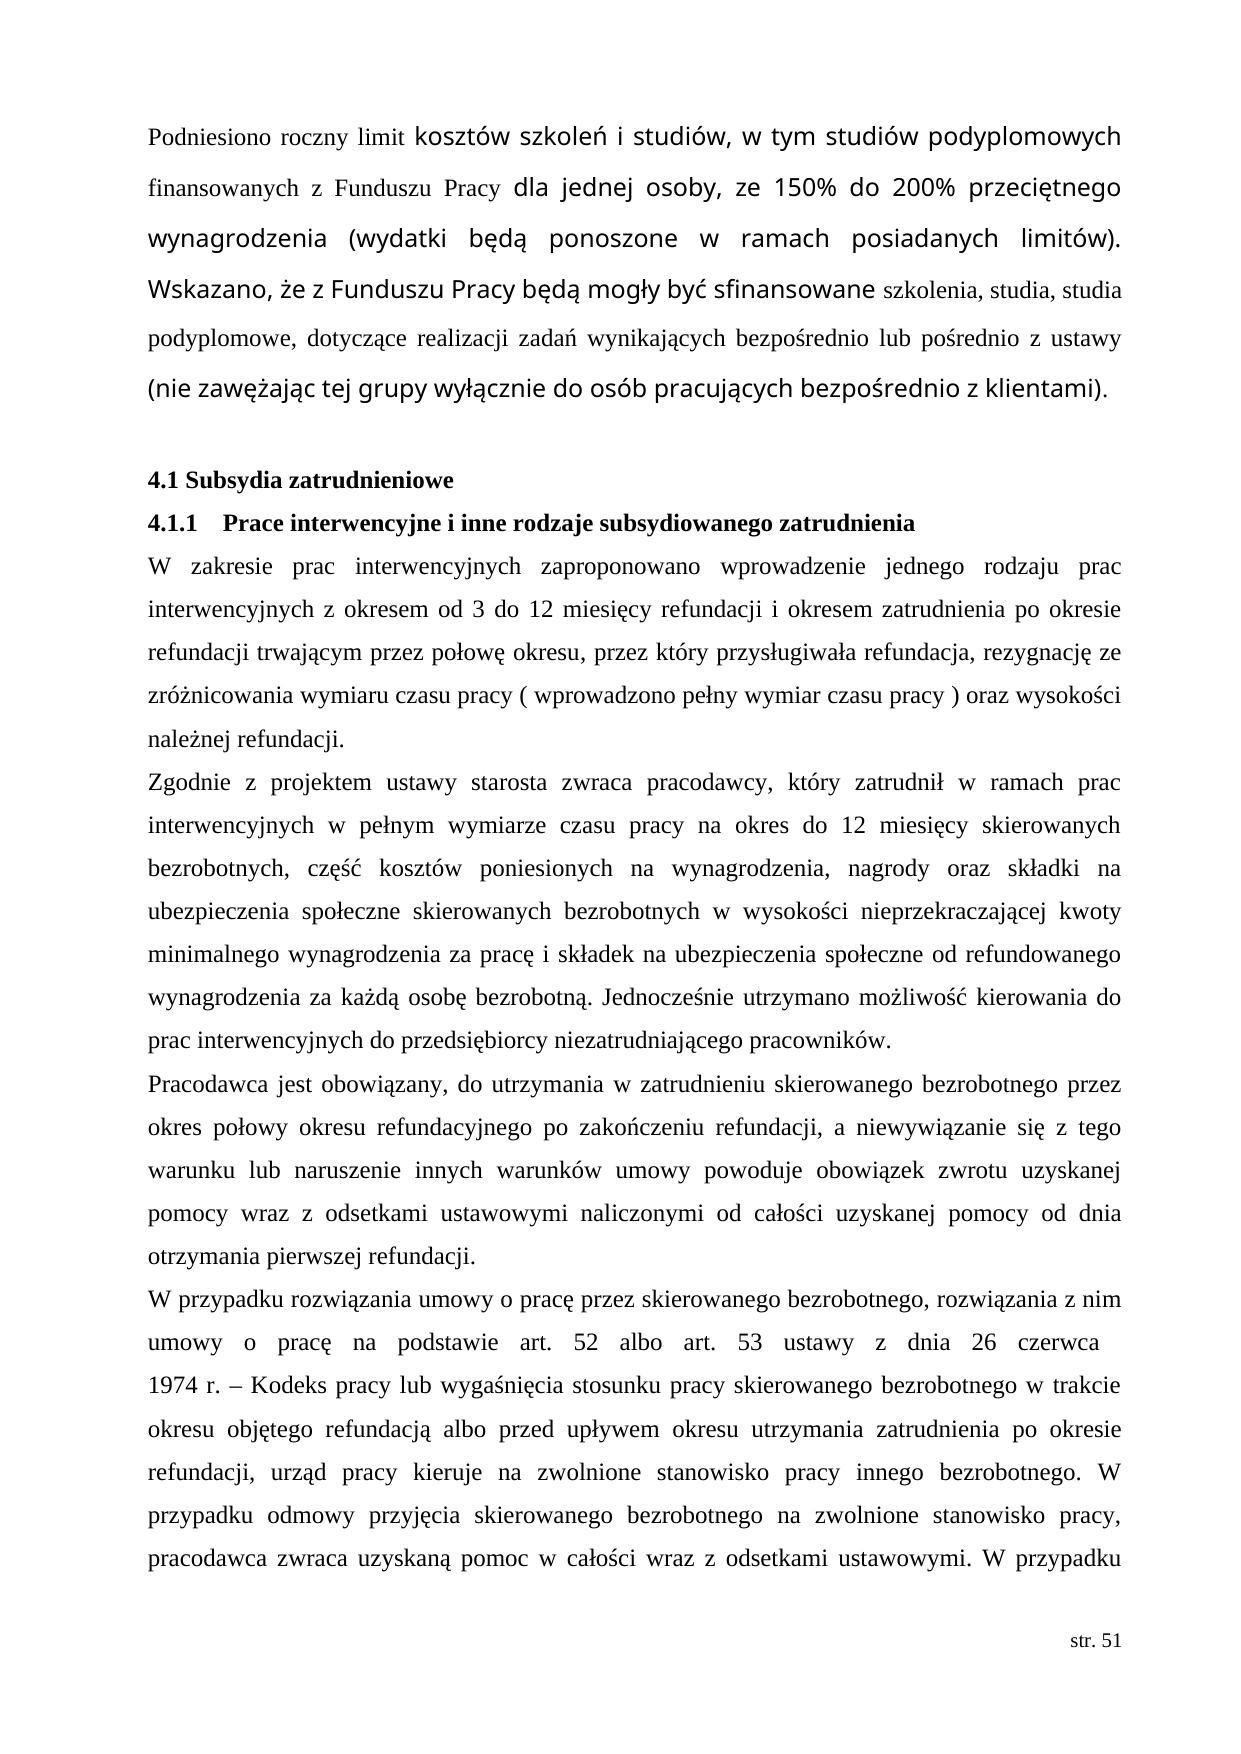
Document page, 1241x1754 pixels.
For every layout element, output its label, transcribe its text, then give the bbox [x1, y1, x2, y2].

subtitle Subsydia zatrudnieniowe [148, 465, 1122, 494]
text Pracodawca jest obowiązany, do utrzymania w zatrudnieniu skierowanego bezrobotnego przez okres połowy okresu refundacyjnego po zakończeniu refundacji, a niewywiązanie się z tego warunku lub naruszenie innych warunków umowy powoduje obowiązek zwrotu uzyskanej pomocy wraz z odsetkami ustawowymi naliczonymi od całości uzyskanej pomocy od dnia otrzymania pierwszej refundacji. [148, 1069, 1122, 1270]
text Zgodnie z projektem ustawy starosta zwraca pracodawcy, który zatrudnił w ramach prac interwencyjnych w pełnym wymiarze czasu pracy na okres do 12 miesięcy skierowanych bezrobotnych, część kosztów poniesionych na wynagrodzenia, nagrody oraz składki na ubezpieczenia społeczne skierowanych bezrobotnych w wysokości nieprzekraczającej kwoty minimalnego wynagrodzenia za pracę i składek na ubezpieczenia społeczne od refundowanego wynagrodzenia za każdą osobę bezrobotną. Jednocześnie utrzymano możliwość kierowania do prac interwencyjnych do przedsiębiorcy niezatrudniającego pracowników. [148, 767, 1122, 1054]
subtitle Prace interwencyjne i inne rodzaje subsydiowanego zatrudnienia [148, 508, 1122, 537]
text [148, 1284, 1122, 1572]
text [148, 118, 1122, 405]
text W zakresie prac interwencyjnych zaproponowano wprowadzenie jednego rodzaju prac interwencyjnych z okresem od 3 do 12 miesięcy refundacji i okresem zatrudnienia po okresie refundacji trwającym przez połowę okresu, przez który przysługiwała refundacja, rezygnację ze zróżnicowania wymiaru czasu pracy ( wprowadzono pełny wymiar czasu pracy ) oraz wysokości należnej refundacji. [148, 551, 1122, 752]
